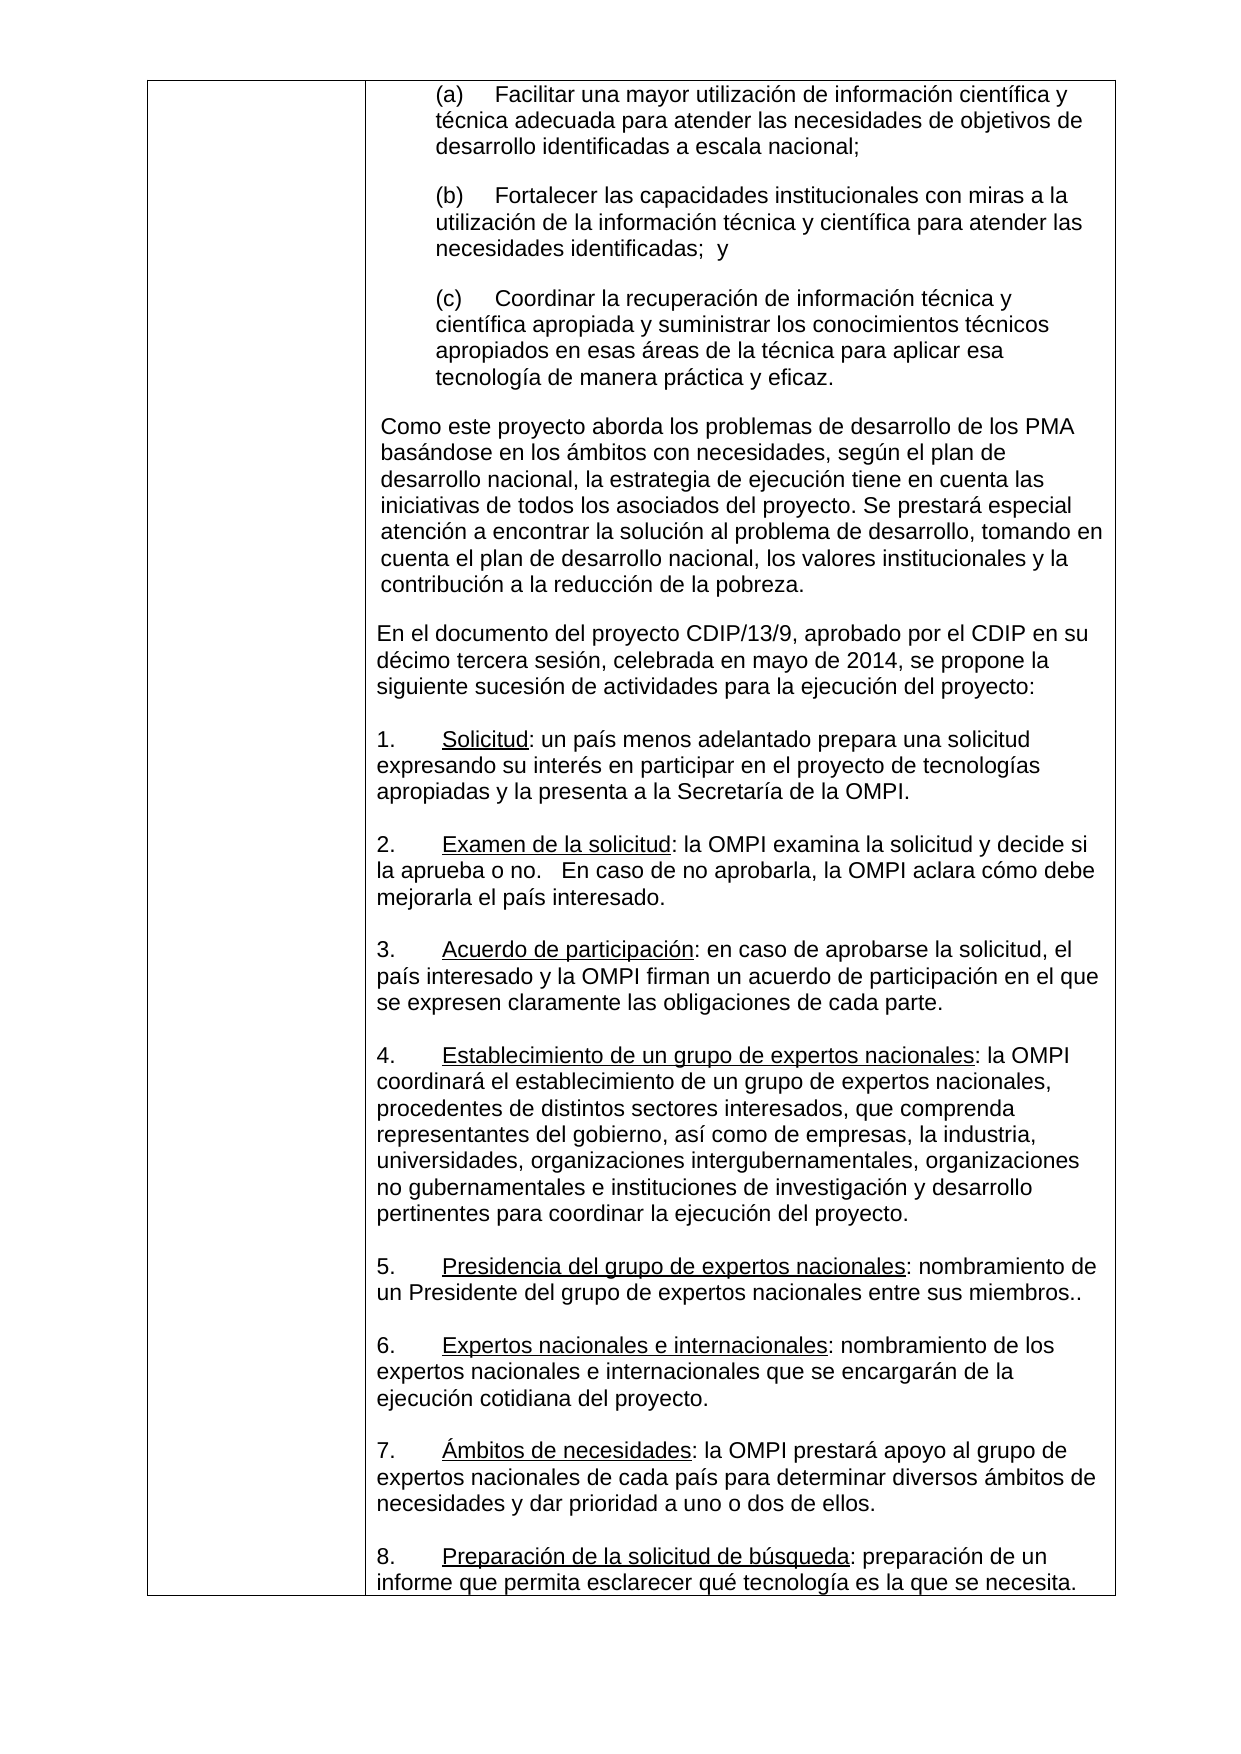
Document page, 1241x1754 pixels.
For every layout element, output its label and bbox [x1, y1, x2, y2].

table_cell [148, 81, 365, 1595]
table_cell [366, 81, 1115, 1595]
